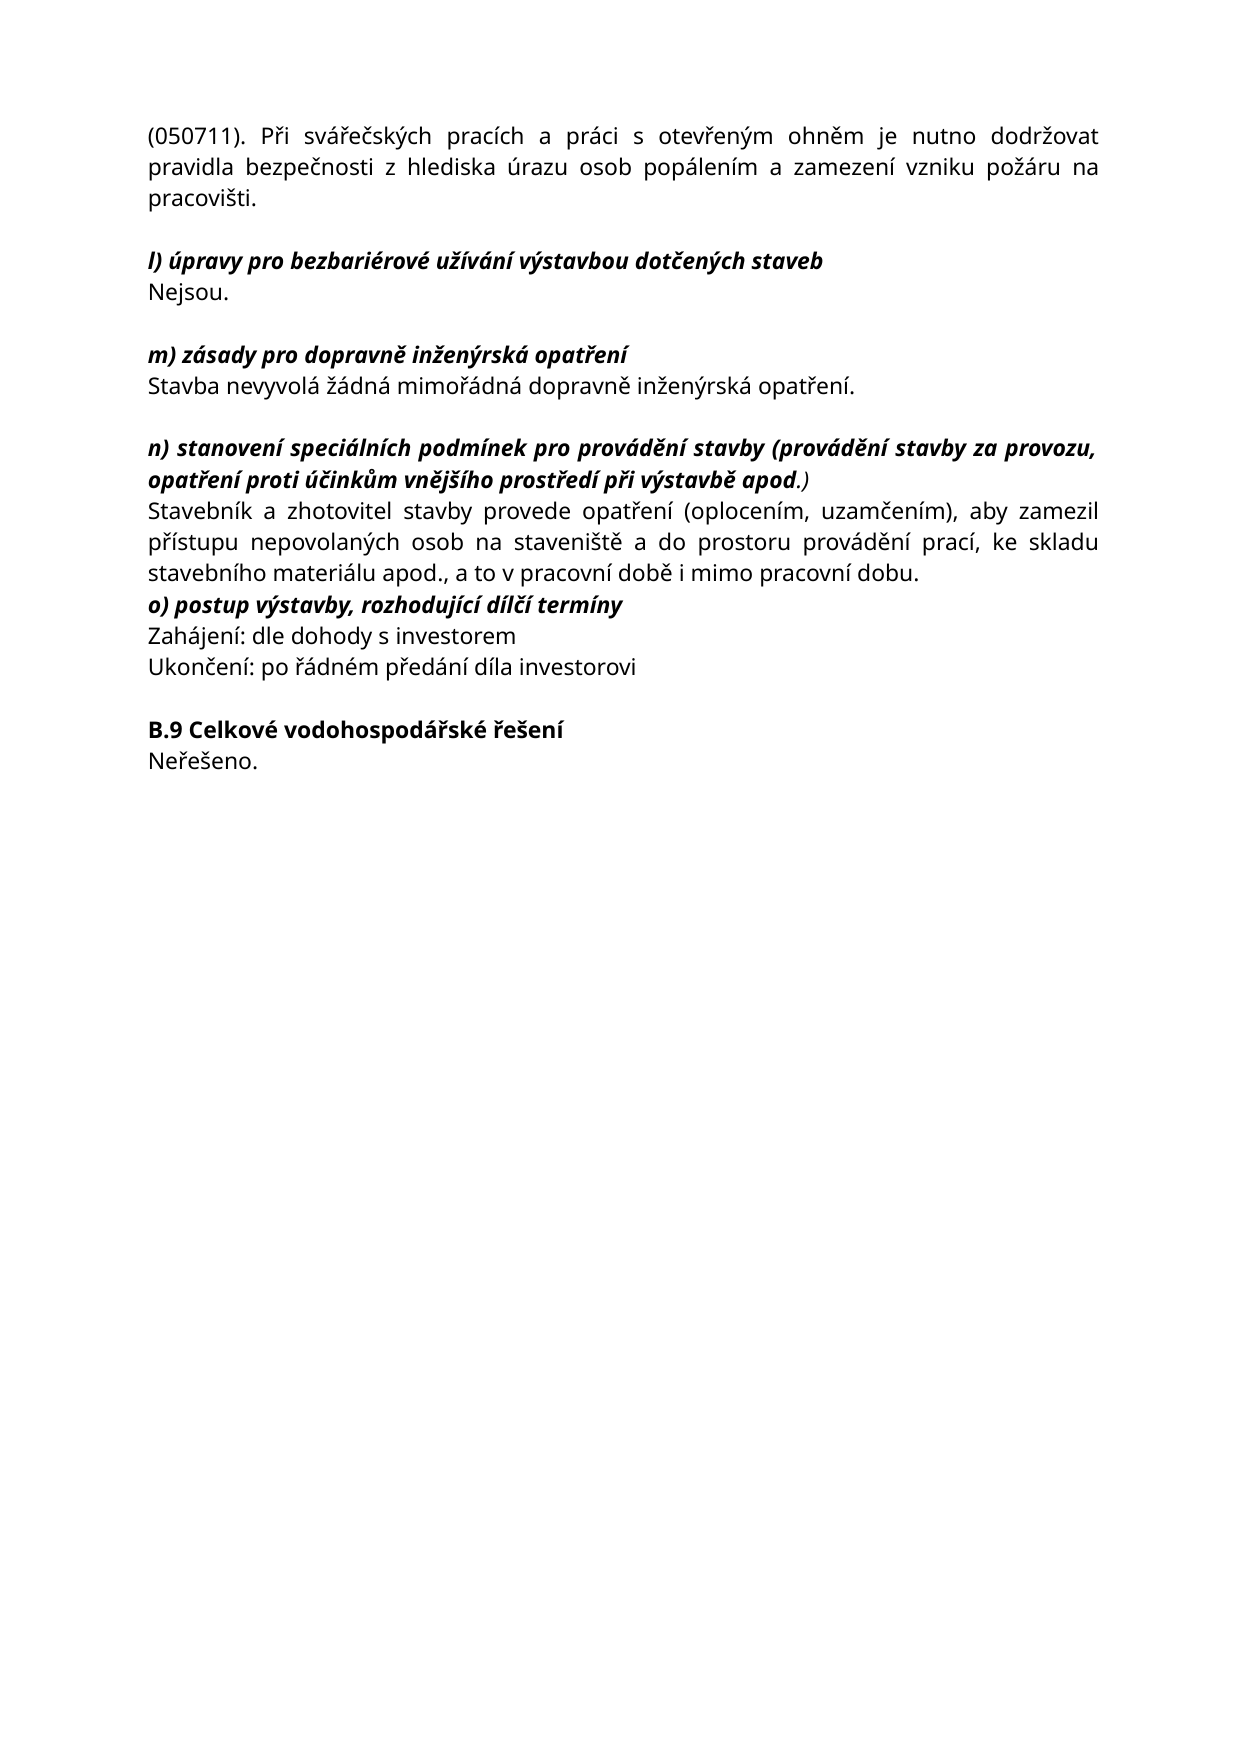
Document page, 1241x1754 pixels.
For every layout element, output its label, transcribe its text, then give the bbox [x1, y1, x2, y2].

text Stavba nevyvolá žádná mimořádná dopravně inženýrská opatření. [148, 370, 1100, 401]
text m) zásady pro dopravně inženýrská opatření [148, 339, 1100, 370]
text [148, 120, 1100, 214]
text Zahájení: dle dohody s investorem [148, 620, 1100, 651]
text o) postup výstavby, rozhodující dílčí termíny [148, 589, 1100, 620]
text Stavebník a zhotovitel stavby provede opatření (oplocením, uzamčením), aby zamezil přístupu nepovolaných osob na staveniště a do prostoru provádění prací, ke skladu stavebního materiálu apod., a to v pracovní době i mimo pracovní dobu. [148, 495, 1100, 589]
text n) stanovení speciálních podmínek pro provádění stavby (provádění stavby za provozu, opatření proti účinkům vnějšího prostředí při výstavbě apod.) [148, 432, 1100, 495]
text Nejsou. [148, 276, 1100, 307]
text Ukončení: po řádném předání díla investorovi [148, 651, 1100, 682]
text l) úpravy pro bezbariérové užívání výstavbou dotčených staveb [148, 245, 1100, 276]
text B.9 Celkové vodohospodářské řešení [148, 714, 1100, 745]
text Neřešeno. [148, 745, 1100, 776]
